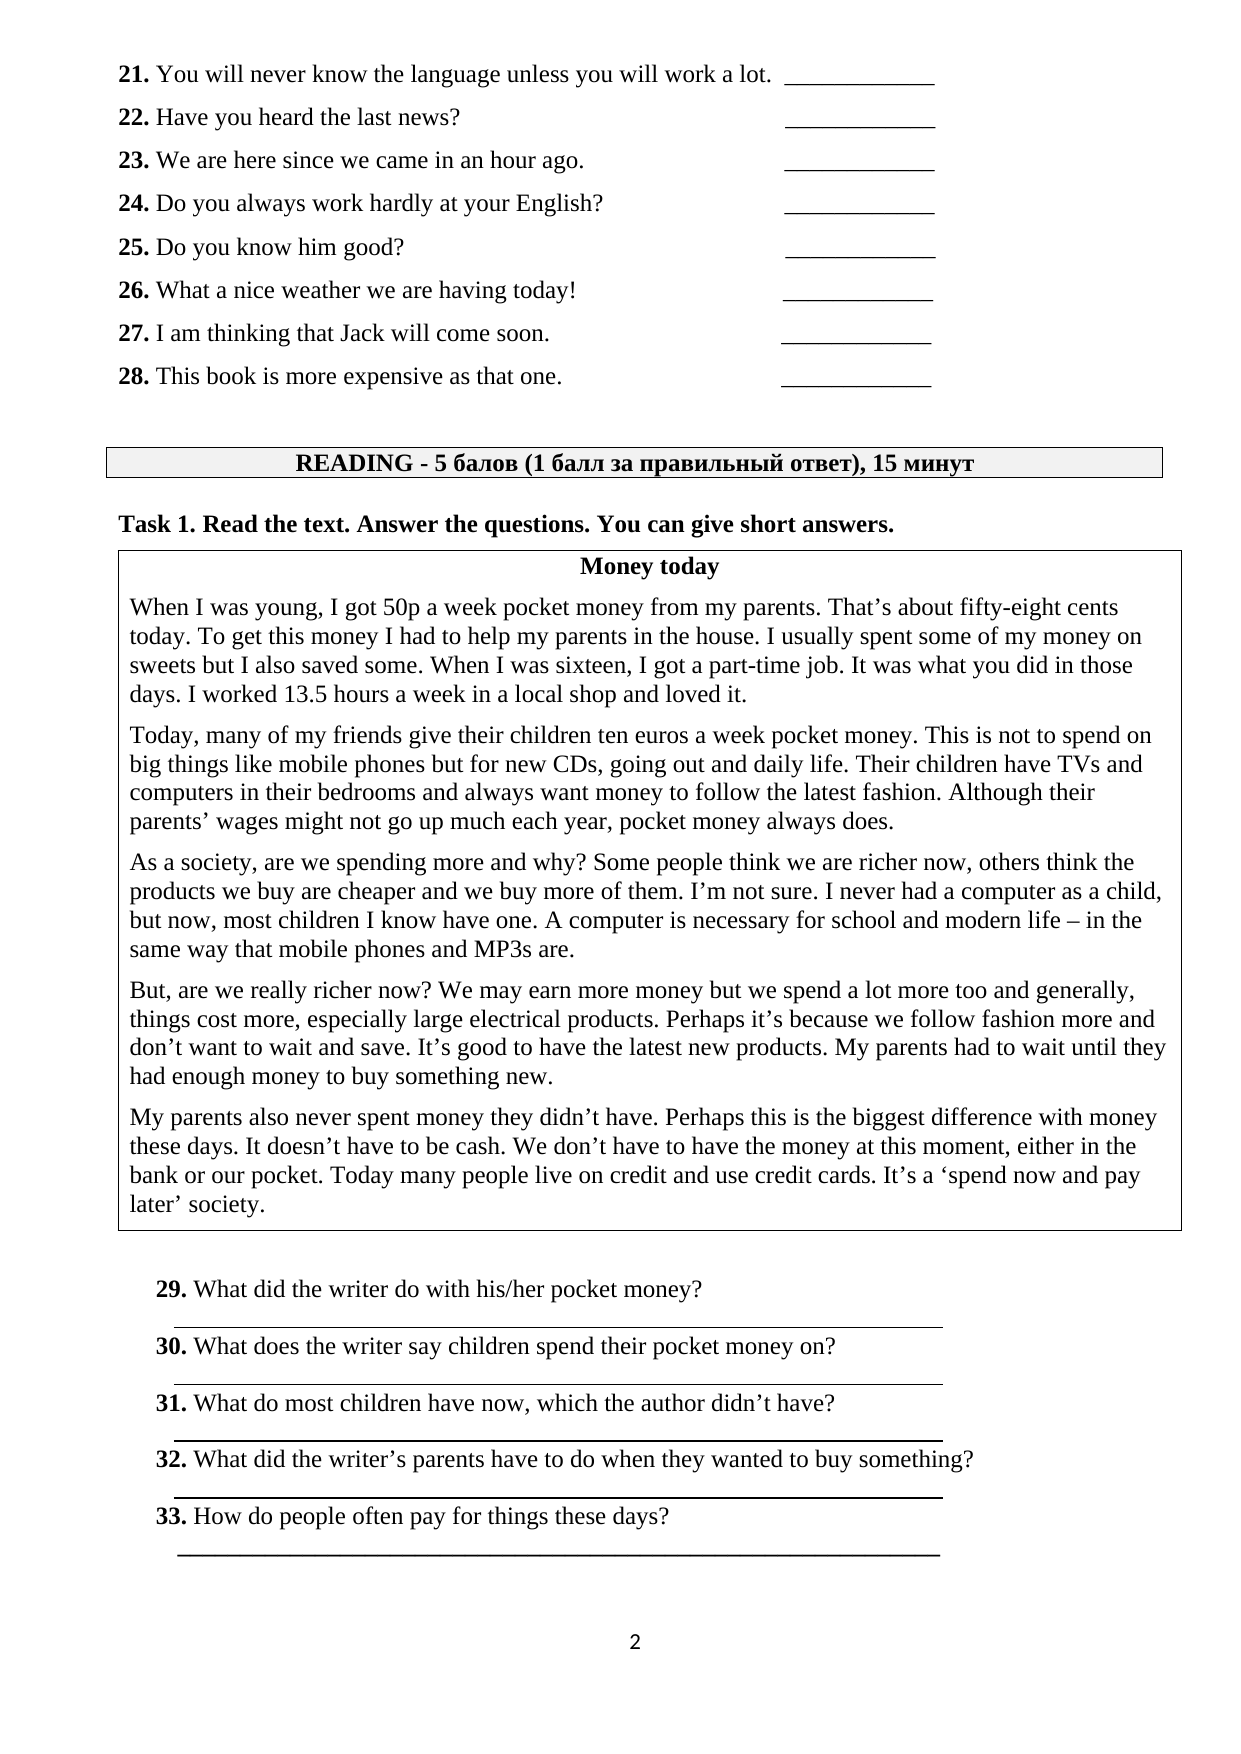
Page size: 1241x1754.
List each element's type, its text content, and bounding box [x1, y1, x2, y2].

table_header READING - 5 балов (1 балл за правильный ответ), 15 минут [107, 448, 1162, 477]
text 21. You will never know the language unless you will work a lot. ____________ [118, 59, 1152, 88]
text 32. What did the writer’s parents have to do when they wanted to buy something? [156, 1444, 1152, 1473]
text 27. I am thinking that Jack will come soon. ____________ [118, 318, 1152, 347]
text 31. What do most children have now, which the author didn’t have? [156, 1388, 1152, 1416]
text 23. We are here since we came in an hour ago. ____________ [118, 145, 1152, 174]
text 28. This book is more expensive as that one. ____________ [118, 361, 1152, 390]
text 33. How do people often pay for things these days? [156, 1501, 1152, 1530]
text _____________________________________________________________ [118, 1530, 1152, 1559]
text 29. What did the writer do with his/her pocket money? [156, 1274, 1152, 1303]
text 22. Have you heard the last news? ____________ [118, 102, 1152, 131]
table_header Money today When I was young, I got 50p a week pocket money from my parents. That’s about fifty-eight cents today. To get this money I had to help my parents in the house. I usually spent some of my money on sweets but I also saved some. When I was sixteen, I got a part-time job. It was what you did in those days. I worked 13.5 hours a week in a local shop and loved it. Today, many of my friends give their children ten euros a week pocket money. This is not to spend on big things like mobile phones but for new CDs, going out and daily life. Their children have TVs and computers in their bedrooms and always want money to follow the latest fashion. Although their parents’ wages might not go up much each year, pocket money always does. As a society, are we spending more and why? Some people think we are richer now, others think the products we buy are cheaper and we buy more of them. I’m not sure. I never had a computer as a child, but now, most children I know have one. A computer is necessary for school and modern life – in the same way that mobile phones and MP3s are. But, are we really richer now? We may earn more money but we spend a lot more too and generally, things cost more, especially large electrical products. Perhaps it’s because we follow fashion more and don’t want to wait and save. It’s good to have the latest new products. My parents had to wait until they had enough money to buy something new. My parents also never spent money they didn’t have. Perhaps this is the biggest difference with money these days. It doesn’t have to be cash. We don’t have to have the money at this moment, either in the bank or our pocket. Today many people live on credit and use credit cards. It’s a ‘spend now and pay later’ society. [119, 551, 1181, 1230]
text 26. What a nice weather we are having today! ____________ [118, 275, 1152, 303]
text 25. Do you know him good? ____________ [118, 232, 1152, 260]
text 24. Do you always work hardly at your English? ____________ [118, 188, 1152, 217]
text 30. What does the writer say children spend their pocket money on? [156, 1331, 1152, 1360]
text Task 1. Read the text. Answer the questions. You can give short answers. [118, 509, 1152, 538]
